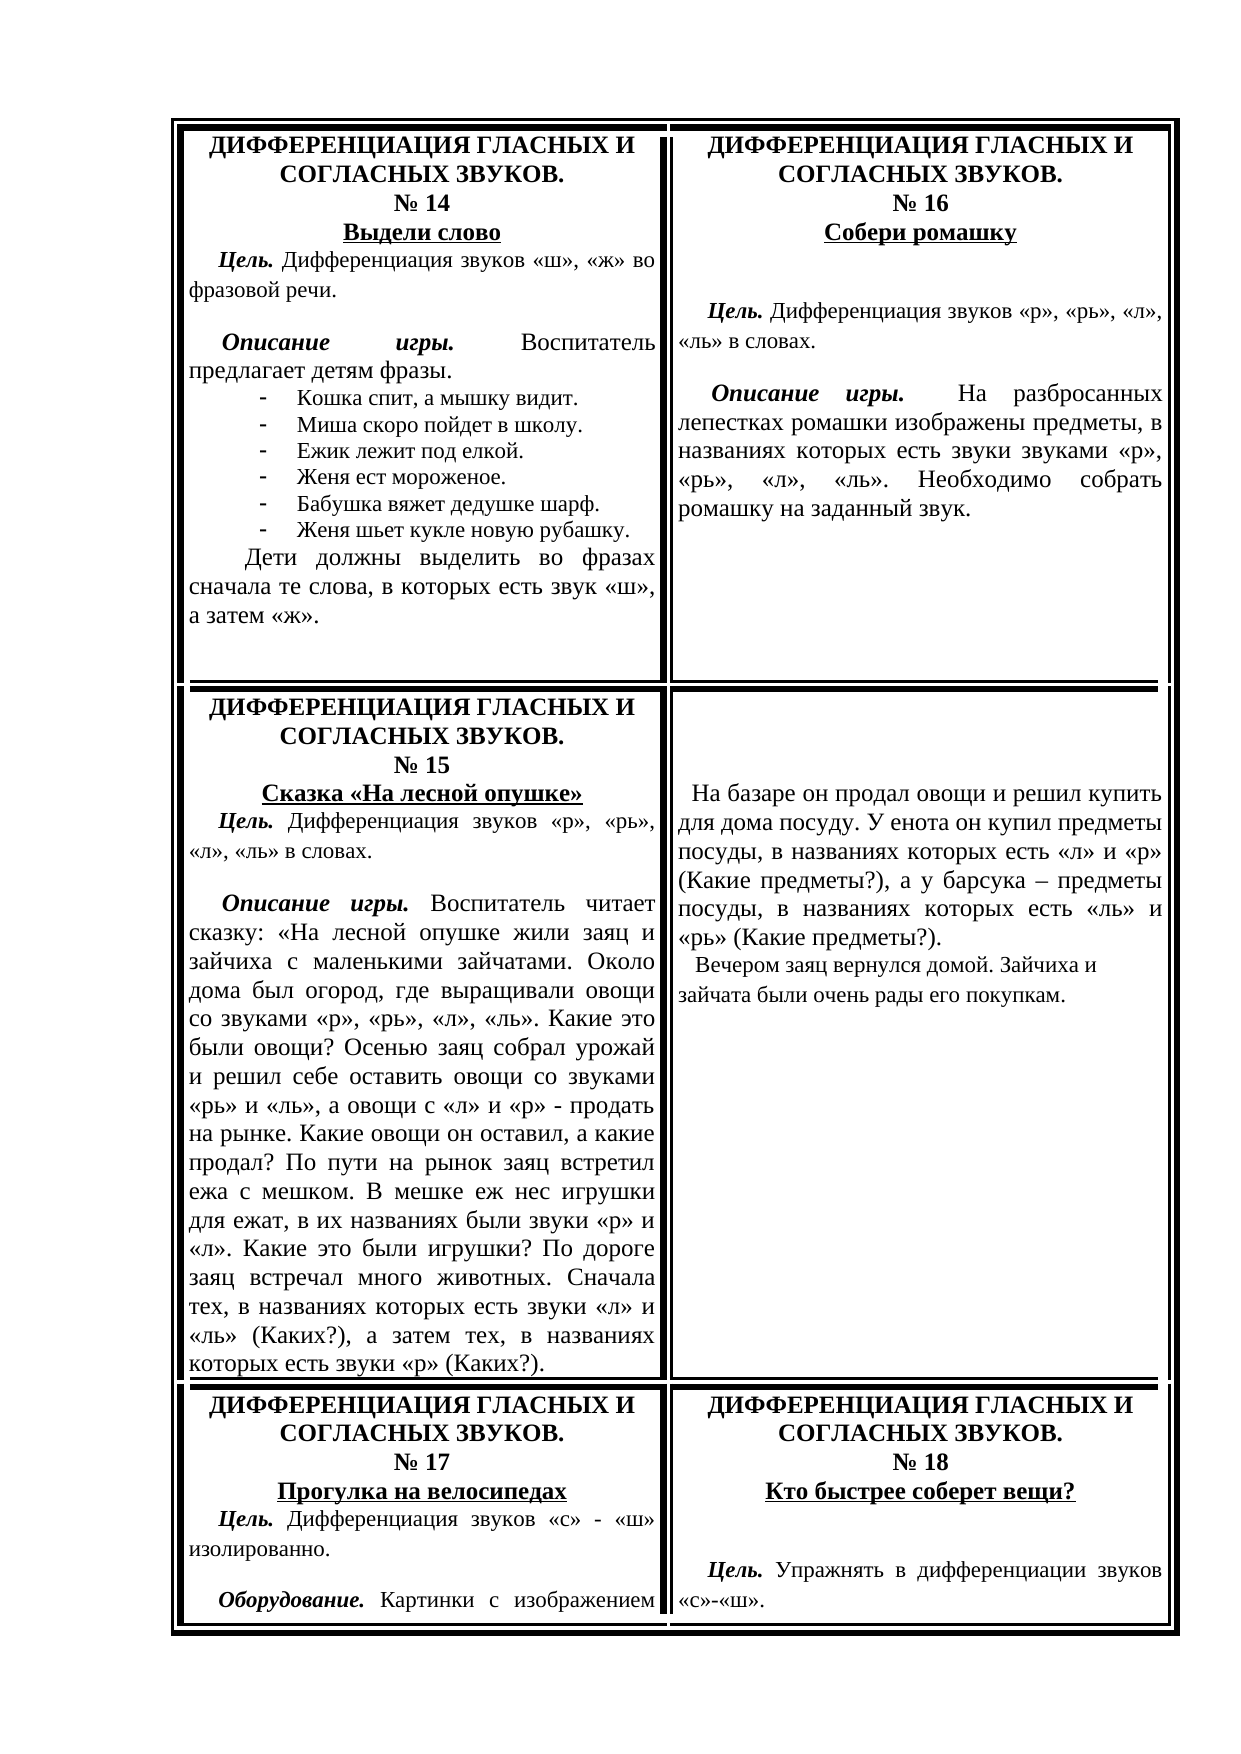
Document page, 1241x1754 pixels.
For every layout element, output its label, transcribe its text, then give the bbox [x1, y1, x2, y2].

table_cell ДИФФЕРЕНЦИАЦИЯ ГЛАСНЫХ И СОГЛАСНЫХ ЗВУКОВ. № 14 Выдели слово Цель. Дифференциация звуков «ш», «ж» во фразовой речи. Описание игры. Воспитатель предлагает детям фразы. Кошка спит, а мышку видит. Миша скоро пойдет в школу. Ежик лежит под елкой. Женя ест мороженое. Бабушка вяжет дедушке шарф. Женя шьет кукле новую рубашку. Дети должны выделить во фразах сначала те слова, в которых есть звук «ш», а затем «ж». [184, 131, 667, 680]
table_cell ДИФФЕРЕНЦИАЦИЯ ГЛАСНЫХ И СОГЛАСНЫХ ЗВУКОВ. № 15 Сказка «На лесной опушке» Цель. Дифференциация звуков «р», «рь», «л», «ль» в словах. Описание игры. Воспитатель читает сказку: «На лесной опушке жили заяц и зайчиха с маленькими зайчатами. Около дома был огород, где выращивали овощи со звуками «р», «рь», «л», «ль». Какие это были овощи? Осенью заяц собрал урожай и решил себе оставить овощи со звуками «рь» и «ль», а овощи с «л» и «р» - продать на рынке. Какие овощи он оставил, а какие продал? По пути на рынок заяц встретил ежа с мешком. В мешке еж нес игрушки для ежат, в их названиях были звуки «р» и «л». Какие это были игрушки? По дороге заяц встречал много животных. Сначала тех, в названиях которых есть звуки «л» и «ль» (Каких?), а затем тех, в названиях которых есть звуки «р» (Каких?). [177, 680, 667, 1377]
table_cell ДИФФЕРЕНЦИАЦИЯ ГЛАСНЫХ И СОГЛАСНЫХ ЗВУКОВ. № 16 Собери ромашку Цель. Дифференциация звуков «р», «рь», «л», «ль» в словах. Описание игры. На разбросанных лепестках ромашки изображены предметы, в названиях которых есть звуки звуками «р», «рь», «л», «ль». Необходимо собрать ромашку на заданный звук. [667, 121, 1174, 680]
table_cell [667, 1377, 1174, 1623]
table_cell На базаре он продал овощи и решил купить для дома посуду. У енота он купил предметы посуды, в названиях которых есть «л» и «р» (Какие предметы?), а у барсука – предметы посуды, в названиях которых есть «ль» и «рь» (Какие предметы?). Вечером заяц вернулся домой. Зайчиха и зайчата были очень рады его покупкам. [667, 680, 1174, 1377]
